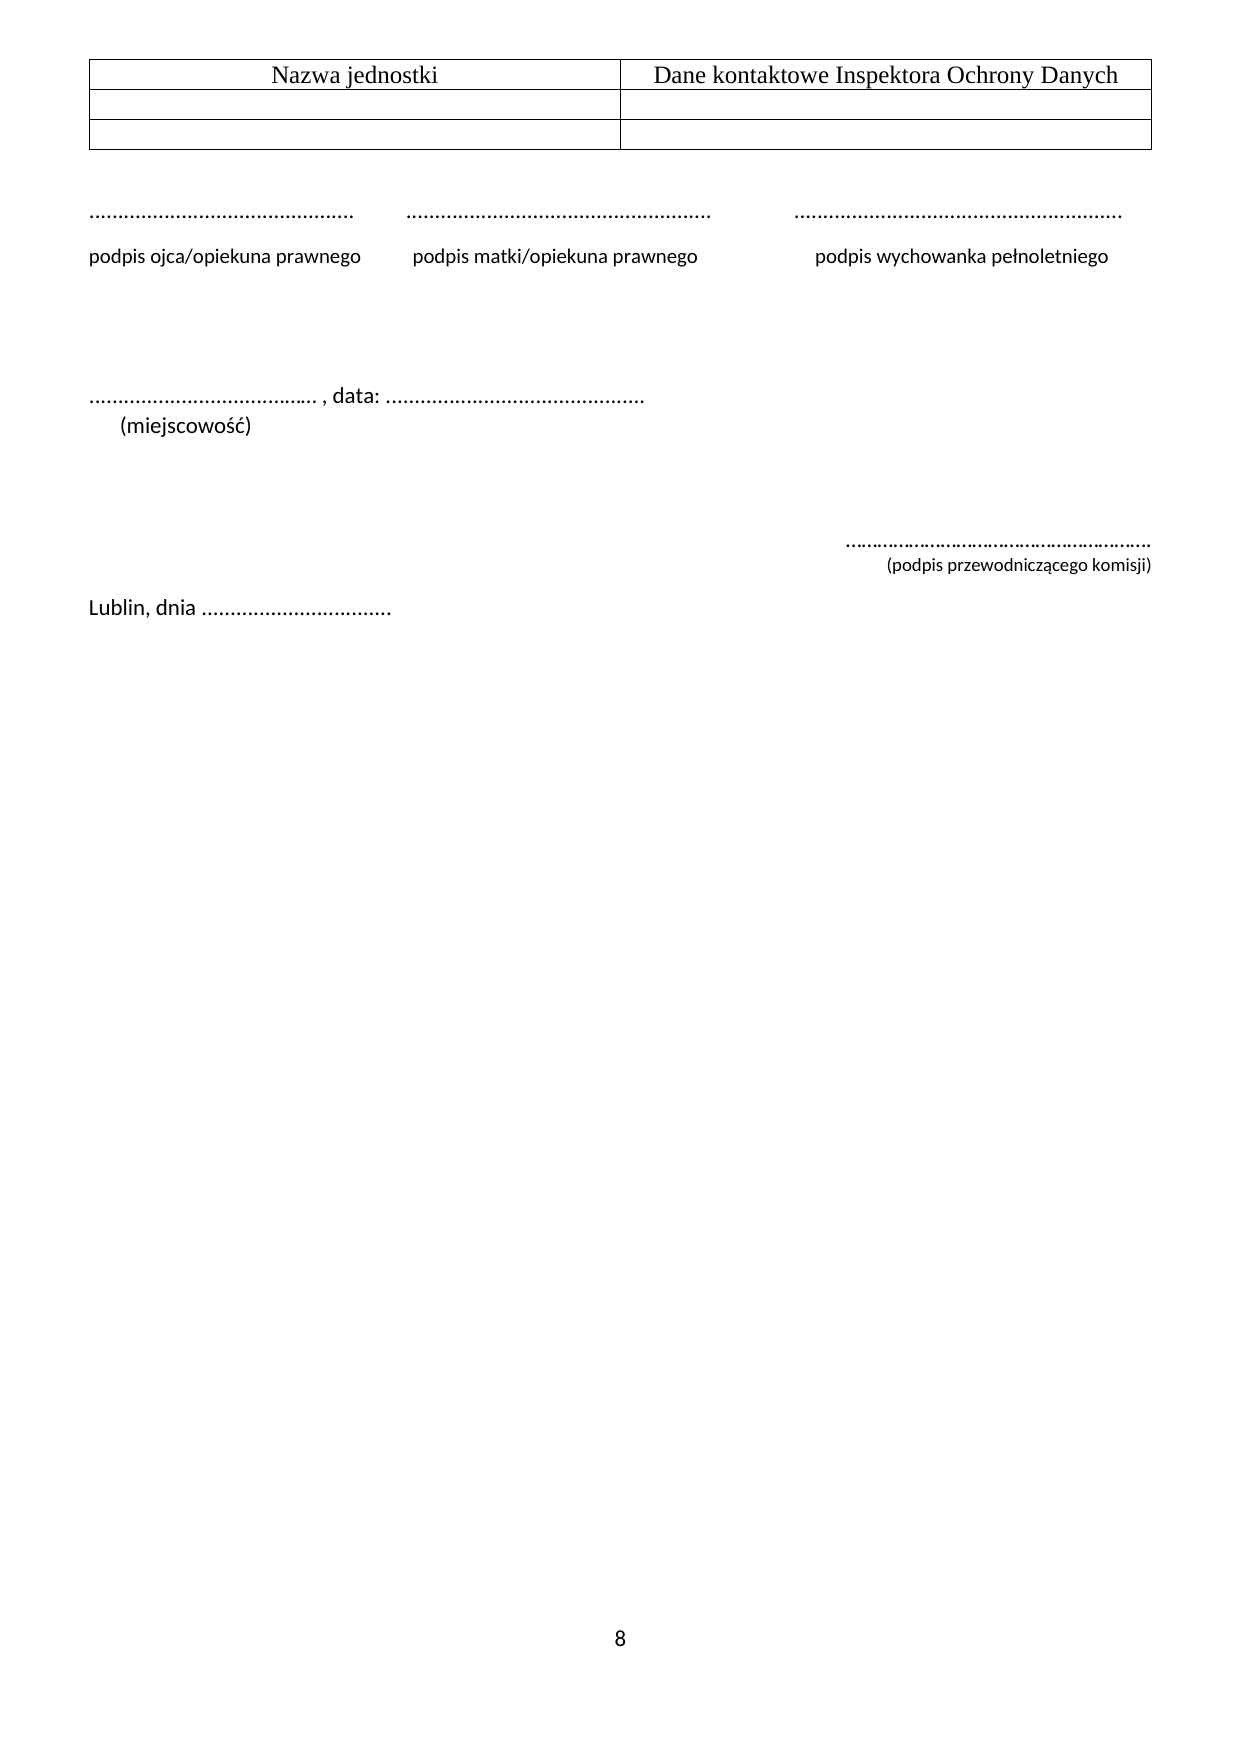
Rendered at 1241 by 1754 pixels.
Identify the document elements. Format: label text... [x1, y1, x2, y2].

table_cell [90, 120, 620, 148]
table_header Nazwa jednostki [90, 60, 620, 89]
text Lublin, dnia ................................. [89, 593, 1152, 621]
text .............................................. ..................................................... ......................................................... [89, 196, 1152, 224]
table_cell [621, 120, 1151, 148]
table_cell [90, 90, 620, 119]
table_cell [621, 90, 1151, 119]
text …………………………………………………. (podpis przewodniczącego komisji) [89, 526, 1152, 576]
text ..................................…… , data: ............................................. [89, 381, 1152, 409]
text (miejscowość) [89, 411, 1152, 439]
table_header Dane kontaktowe Inspektora Ochrony Danych [621, 60, 1151, 89]
text podpis ojca/opiekuna prawnego podpis matki/opiekuna prawnego podpis wychowanka pełnoletniego [89, 243, 1152, 269]
